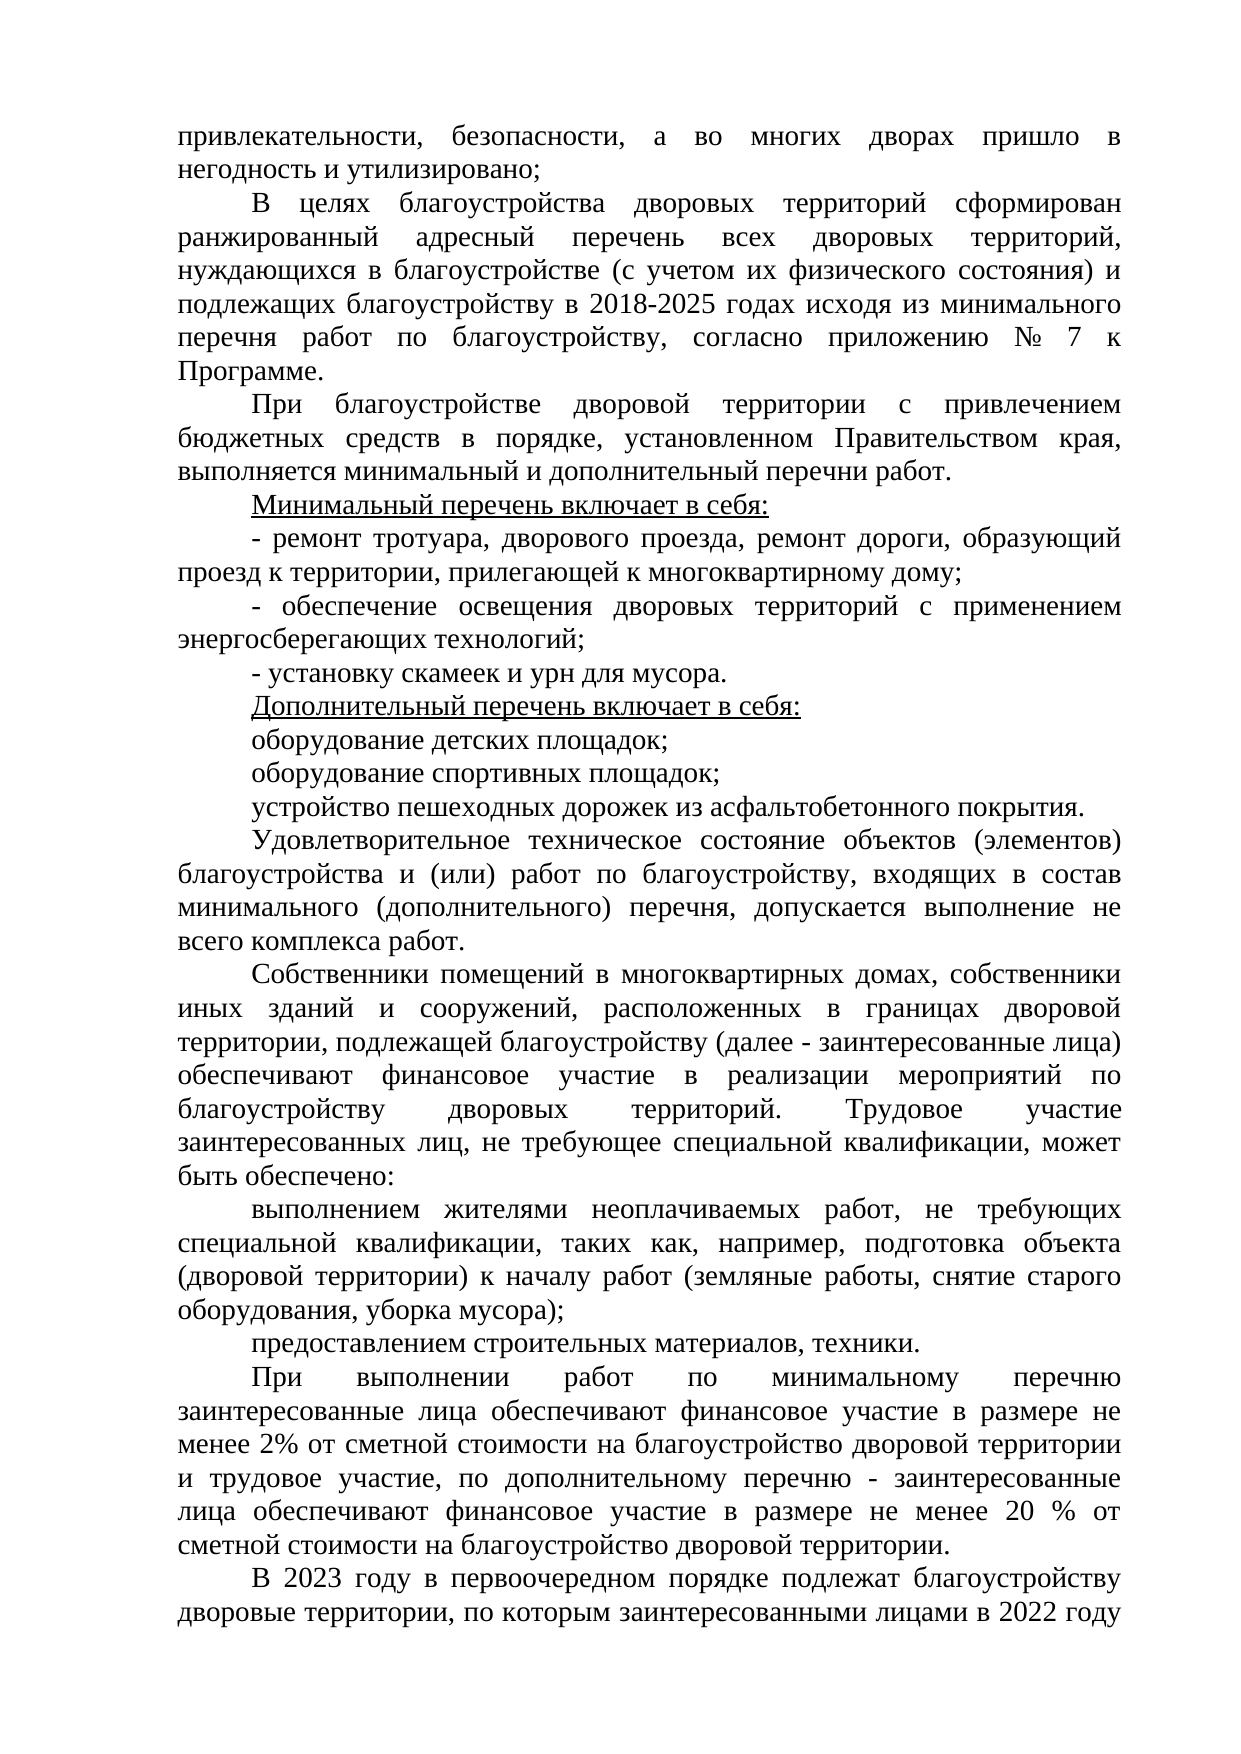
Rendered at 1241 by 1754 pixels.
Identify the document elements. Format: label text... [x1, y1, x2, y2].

text В целях благоустройства дворовых территорий сформирован ранжированный адресный перечень всех дворовых территорий, нуждающихся в благоустройстве (с учетом их физического состояния) и подлежащих благоустройству в 2018-2025 годах исходя из минимального перечня работ по благоустройству, согласно приложению № 7 к Программе. [177, 185, 1122, 386]
text При выполнении работ по минимальному перечню заинтересованные лица обеспечивают финансовое участие в размере не менее 2% от сметной стоимости на благоустройство дворовой территории и трудовое участие, по дополнительному перечню - заинтересованные лица обеспечивают финансовое участие в размере не менее 20 % от сметной стоимости на благоустройство дворовой территории. [177, 1359, 1122, 1560]
text Удовлетворительное техническое состояние объектов (элементов) благоустройства и (или) работ по благоустройству, входящих в состав минимального (дополнительного) перечня, допускается выполнение не всего комплекса работ. [177, 822, 1122, 957]
text оборудование детских площадок; [177, 722, 1122, 755]
text предоставлением строительных материалов, техники. [177, 1326, 1122, 1359]
text Минимальный перечень включает в себя: [177, 487, 1122, 521]
text При благоустройстве дворовой территории с привлечением бюджетных средств в порядке, установленном Правительством края, выполняется минимальный и дополнительный перечни работ. [177, 386, 1122, 487]
text - установку скамеек и урн для мусора. [177, 655, 1122, 688]
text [177, 1560, 1122, 1627]
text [177, 118, 1122, 185]
text оборудование спортивных площадок; [177, 755, 1122, 789]
text Собственники помещений в многоквартирных домах, собственники иных зданий и сооружений, расположенных в границах дворовой территории, подлежащей благоустройству (далее - заинтересованные лица) обеспечивают финансовое участие в реализации мероприятий по благоустройству дворовых территорий. Трудовое участие заинтересованных лиц, не требующее специальной квалификации, может быть обеспечено: [177, 957, 1122, 1191]
text выполнением жителями неоплачиваемых работ, не требующих специальной квалификации, таких как, например, подготовка объекта (дворовой территории) к началу работ (земляные работы, снятие старого оборудования, уборка мусора); [177, 1191, 1122, 1326]
text устройство пешеходных дорожек из асфальтобетонного покрытия. [177, 789, 1122, 822]
text - обеспечение освещения дворовых территорий с применением энергосберегающих технологий; [177, 588, 1122, 655]
text Дополнительный перечень включает в себя: [177, 688, 1122, 722]
text - ремонт тротуара, дворового проезда, ремонт дороги, образующий проезд к территории, прилегающей к многоквартирному дому; [177, 521, 1122, 588]
